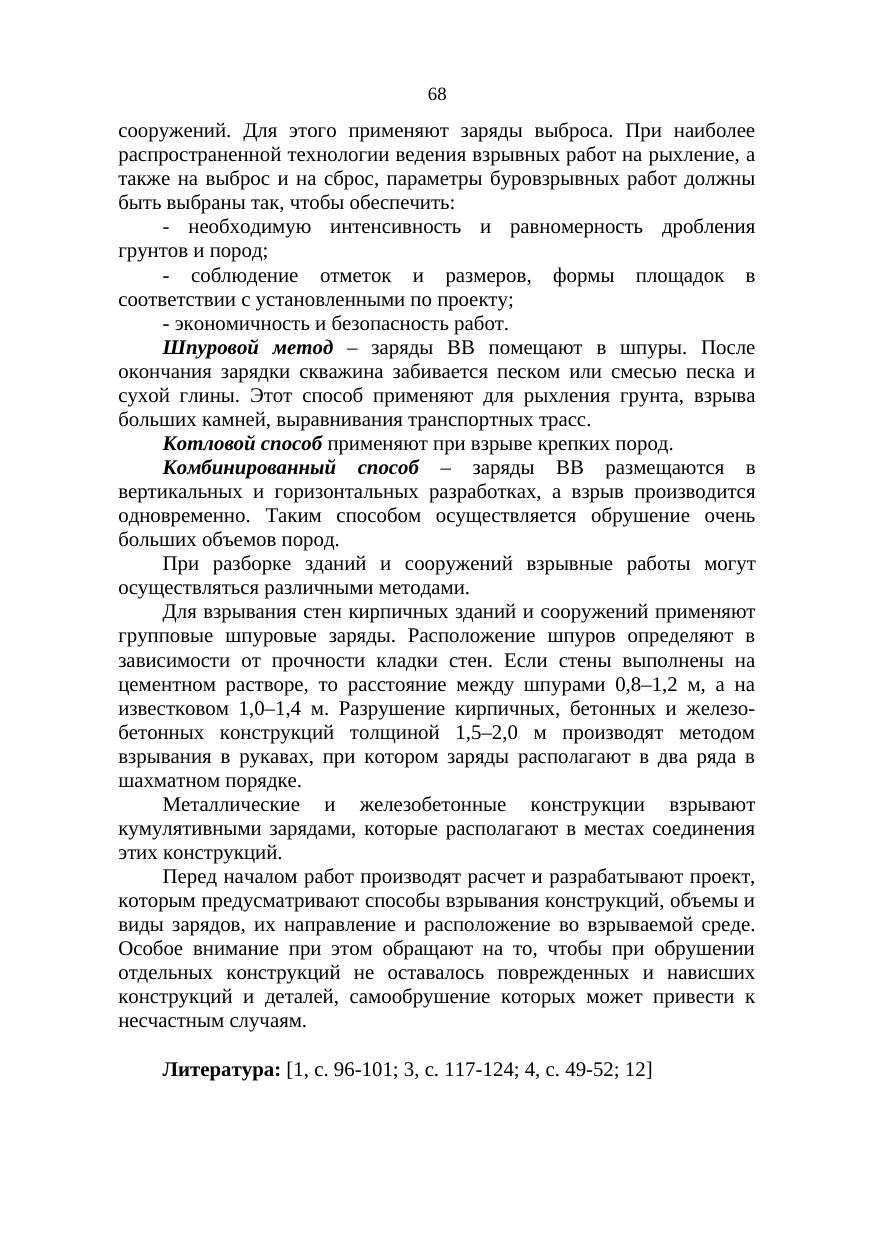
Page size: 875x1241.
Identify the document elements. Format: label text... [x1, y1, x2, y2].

text Шпуровой метод – заряды ВВ помещают в шпуры. После окончания зарядки скважина забивается песком или смесью песка и сухой глины. Этот способ применяют для рыхления грунта, взрыва больших камней, выравнивания транспортных трасс. [118, 335, 756, 431]
text Котловой способ применяют при взрыве крепких пород. [118, 431, 756, 455]
text - соблюдение отметок и размеров, формы площадок в соответствии с установленными по проекту; [118, 262, 756, 311]
text При разборке зданий и сооружений взрывные работы могут осуществляться различными методами. [118, 551, 756, 599]
text Металлические и железобетонные конструкции взрывают кумулятивными зарядами, которые располагают в местах соединения этих конструкций. [118, 792, 756, 864]
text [118, 118, 756, 214]
text Для взрывания стен кирпичных зданий и сооружений применяют групповые шпуровые заряды. Расположение шпуров определяют в зависимости от прочности кладки стен. Если стены выполнены на цементном растворе, то расстояние между шпурами 0,8–1,2 м, а на известковом 1,0–1,4 м. Разрушение кирпичных, бетонных и железо-бетонных конструкций толщиной 1,5–2,0 м производят методом взрывания в рукавах, при котором заряды располагают в два ряда в шахматном порядке. [118, 599, 756, 792]
text Комбинированный способ – заряды ВВ размещаются в вертикальных и горизонтальных разработках, а взрыв производится одновременно. Таким способом осуществляется обрушение очень больших объемов пород. [118, 455, 756, 551]
text - необходимую интенсивность и равномерность дробления грунтов и пород; [118, 214, 756, 262]
text - экономичность и безопасность работ. [118, 311, 756, 335]
text Литература: [1, c. 96-101; 3, с. 117-124; 4, с. 49-52; 12] [118, 1057, 756, 1081]
text Перед началом работ производят расчет и разрабатывают проект, которым предусматривают способы взрывания конструкций, объемы и виды зарядов, их направление и расположение во взрываемой среде. Особое внимание при этом обращают на то, чтобы при обрушении отдельных конструкций не оставалось поврежденных и нависших конструкций и деталей, самообрушение которых может привести к несчастным случаям. [118, 864, 756, 1032]
